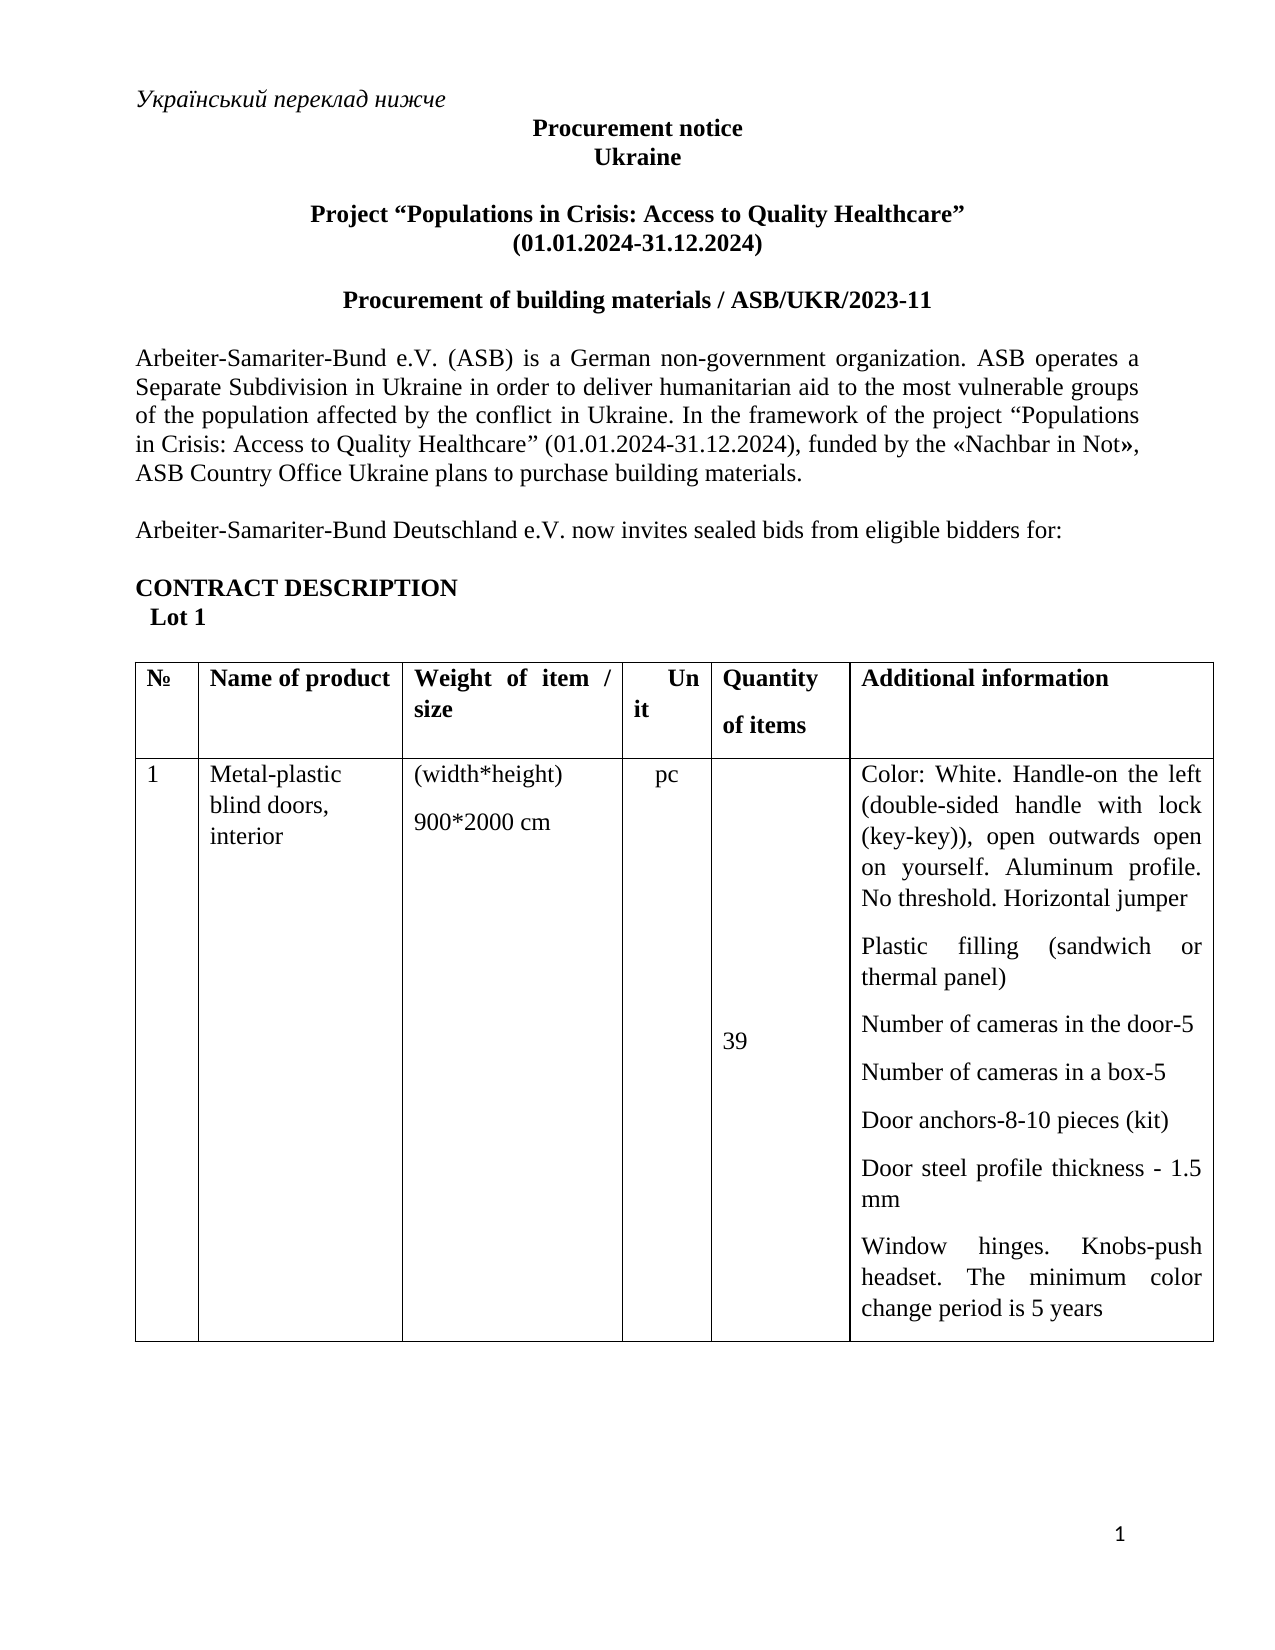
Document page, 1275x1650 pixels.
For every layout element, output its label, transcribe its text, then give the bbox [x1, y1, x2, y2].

table_header Unit [623, 663, 711, 758]
table_header № [136, 663, 198, 758]
text Arbeiter-Samariter-Bund Deutschland e.V. now invites sealed bids from eligible bidders for: [135, 516, 1139, 544]
table_cell Metal-plastic blind doors, interior [199, 759, 402, 1341]
table_cell Color: White. Handle-on the left (double-sided handle with lock (key-key)), open outwards open on yourself. Aluminum profile. No threshold. Horizontal jumper Plastic filling (sandwich or thermal panel) Number of cameras in the door-5 Number of cameras in a box-5 Door anchors-8-10 pieces (kit) Door steel profile thickness - 1.5 mm Window hinges. Knobs-push headset. The minimum color change period is 5 years [851, 759, 1213, 1341]
table_header Weight of item / size [403, 663, 622, 758]
text Procurement of building materials / ASB/UKR/2023-11 [150, 286, 1125, 314]
table_cell pc [623, 759, 711, 1341]
table_cell 39 [712, 759, 849, 1341]
text (01.01.2024-31.12.2024) [150, 228, 1125, 257]
table_header Quantity of items [712, 663, 849, 758]
table_cell 1 [136, 759, 198, 1341]
table_header Additional information [851, 663, 1213, 758]
table_cell (width*height) 900*2000 cm [403, 759, 622, 1341]
text Ukraine [150, 142, 1125, 171]
text CONTRACT DESCRIPTION [135, 573, 1139, 602]
text Project “Populations in Crisis: Access to Quality Healthcare” [150, 199, 1125, 228]
text Procurement notice [150, 113, 1125, 142]
text Український переклад нижче [135, 84, 1125, 113]
table_header Name of product [199, 663, 402, 758]
text Lot 1 [150, 602, 1125, 631]
text Arbeiter-Samariter-Bund e.V. (ASB) is a German non-government organization. ASB operates a Separate Subdivision in Ukraine in order to deliver humanitarian aid to the most vulnerable groups of the population affected by the conflict in Ukraine. In the framework of the project “Populations in Crisis: Access to Quality Healthcare” (01.01.2024-31.12.2024), funded by the «Nachbar in Not», ASB Country Office Ukraine plans to purchase building materials. [135, 343, 1139, 487]
